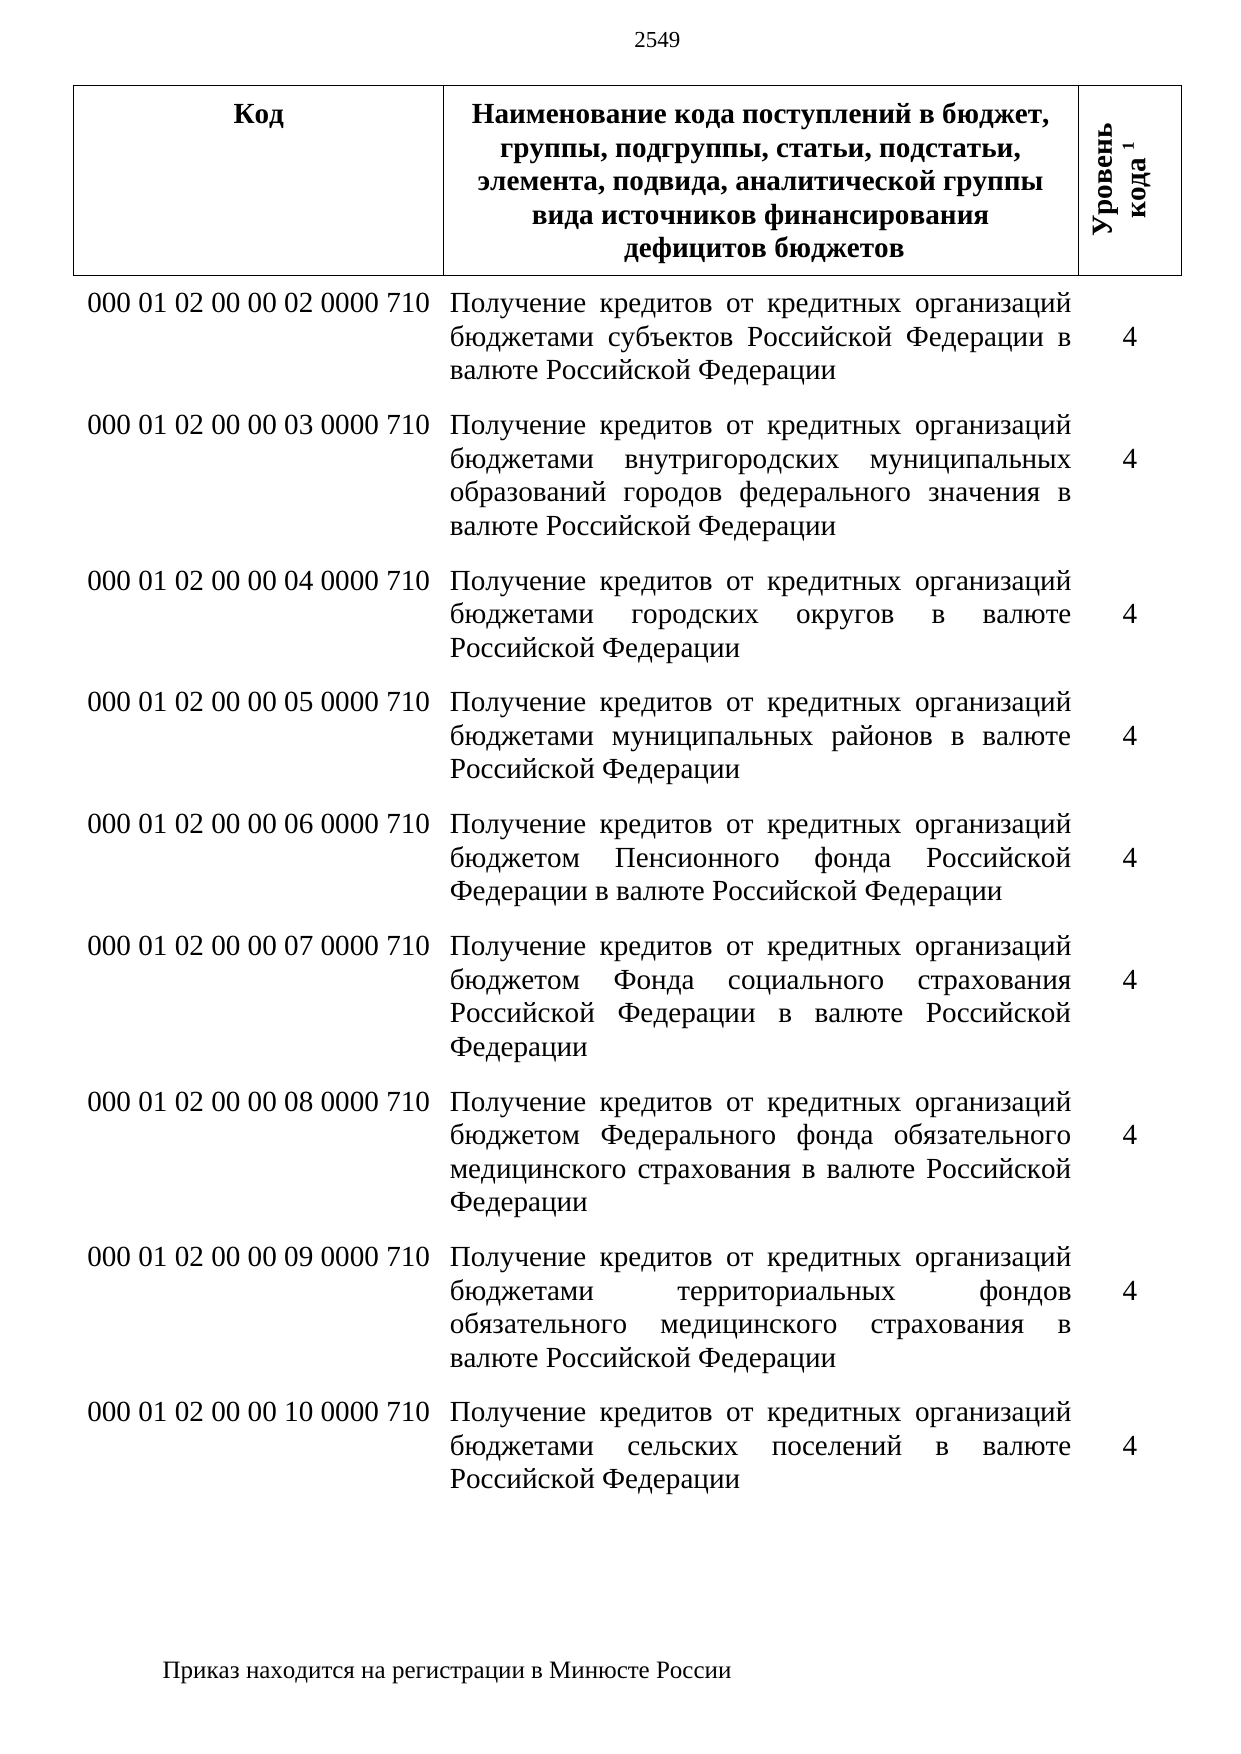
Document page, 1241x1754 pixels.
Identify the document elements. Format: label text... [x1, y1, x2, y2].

table_cell 4 [1078, 552, 1181, 674]
table_cell 4 [1078, 1384, 1181, 1506]
table_cell Получение кредитов от кредитных организаций бюджетами сельских поселений в валюте Российской Федерации [443, 1384, 1078, 1506]
table_cell 000 01 02 00 00 07 0000 710 [74, 918, 443, 1073]
table_cell 4 [1078, 397, 1181, 552]
table_cell 000 01 02 00 00 05 0000 710 [74, 674, 443, 796]
table_cell 000 01 02 00 00 09 0000 710 [74, 1229, 443, 1384]
table_cell Получение кредитов от кредитных организаций бюджетами муниципальных районов в валюте Российской Федерации [443, 674, 1078, 796]
table_cell 000 01 02 00 00 04 0000 710 [74, 552, 443, 674]
table_cell Получение кредитов от кредитных организаций бюджетом Пенсионного фонда Российской Федерации в валюте Российской Федерации [443, 796, 1078, 918]
table_cell 000 01 02 00 00 06 0000 710 [74, 796, 443, 918]
table_cell Получение кредитов от кредитных организаций бюджетами территориальных фондов обязательного медицинского страхования в валюте Российской Федерации [443, 1229, 1078, 1384]
table_cell Получение кредитов от кредитных организаций бюджетами городских округов в валюте Российской Федерации [443, 552, 1078, 674]
table_cell 000 01 02 00 00 10 0000 710 [74, 1384, 443, 1506]
table_cell 4 [1078, 796, 1181, 918]
table_cell Получение кредитов от кредитных организаций бюджетами субъектов Российской Федерации в валюте Российской Федерации [443, 276, 1078, 397]
table_cell 000 01 02 00 00 02 0000 710 [74, 276, 443, 397]
table_cell 000 01 02 00 00 03 0000 710 [74, 397, 443, 552]
table_cell Получение кредитов от кредитных организаций бюджетом Фонда социального страхования Российской Федерации в валюте Российской Федерации [443, 918, 1078, 1073]
table_cell Получение кредитов от кредитных организаций бюджетами внутригородских муниципальных образований городов федерального значения в валюте Российской Федерации [443, 397, 1078, 552]
table_header Код [74, 86, 443, 275]
table_cell Получение кредитов от кредитных организаций бюджетом Федерального фонда обязательного медицинского страхования в валюте Российской Федерации [443, 1073, 1078, 1228]
table_header Наименование кода поступлений в бюджет, группы, подгруппы, статьи, подстатьи, элемента, подвида, аналитической группы вида источников финансирования дефицитов бюджетов [444, 86, 1078, 275]
table_cell 4 [1078, 1229, 1181, 1384]
table_cell 4 [1078, 276, 1181, 397]
table_cell 4 [1078, 918, 1181, 1073]
table_cell 4 [1078, 674, 1181, 796]
table_cell 000 01 02 00 00 08 0000 710 [74, 1073, 443, 1228]
table_cell 4 [1078, 1073, 1181, 1228]
table_header Уровень кода 1 [1079, 86, 1181, 275]
